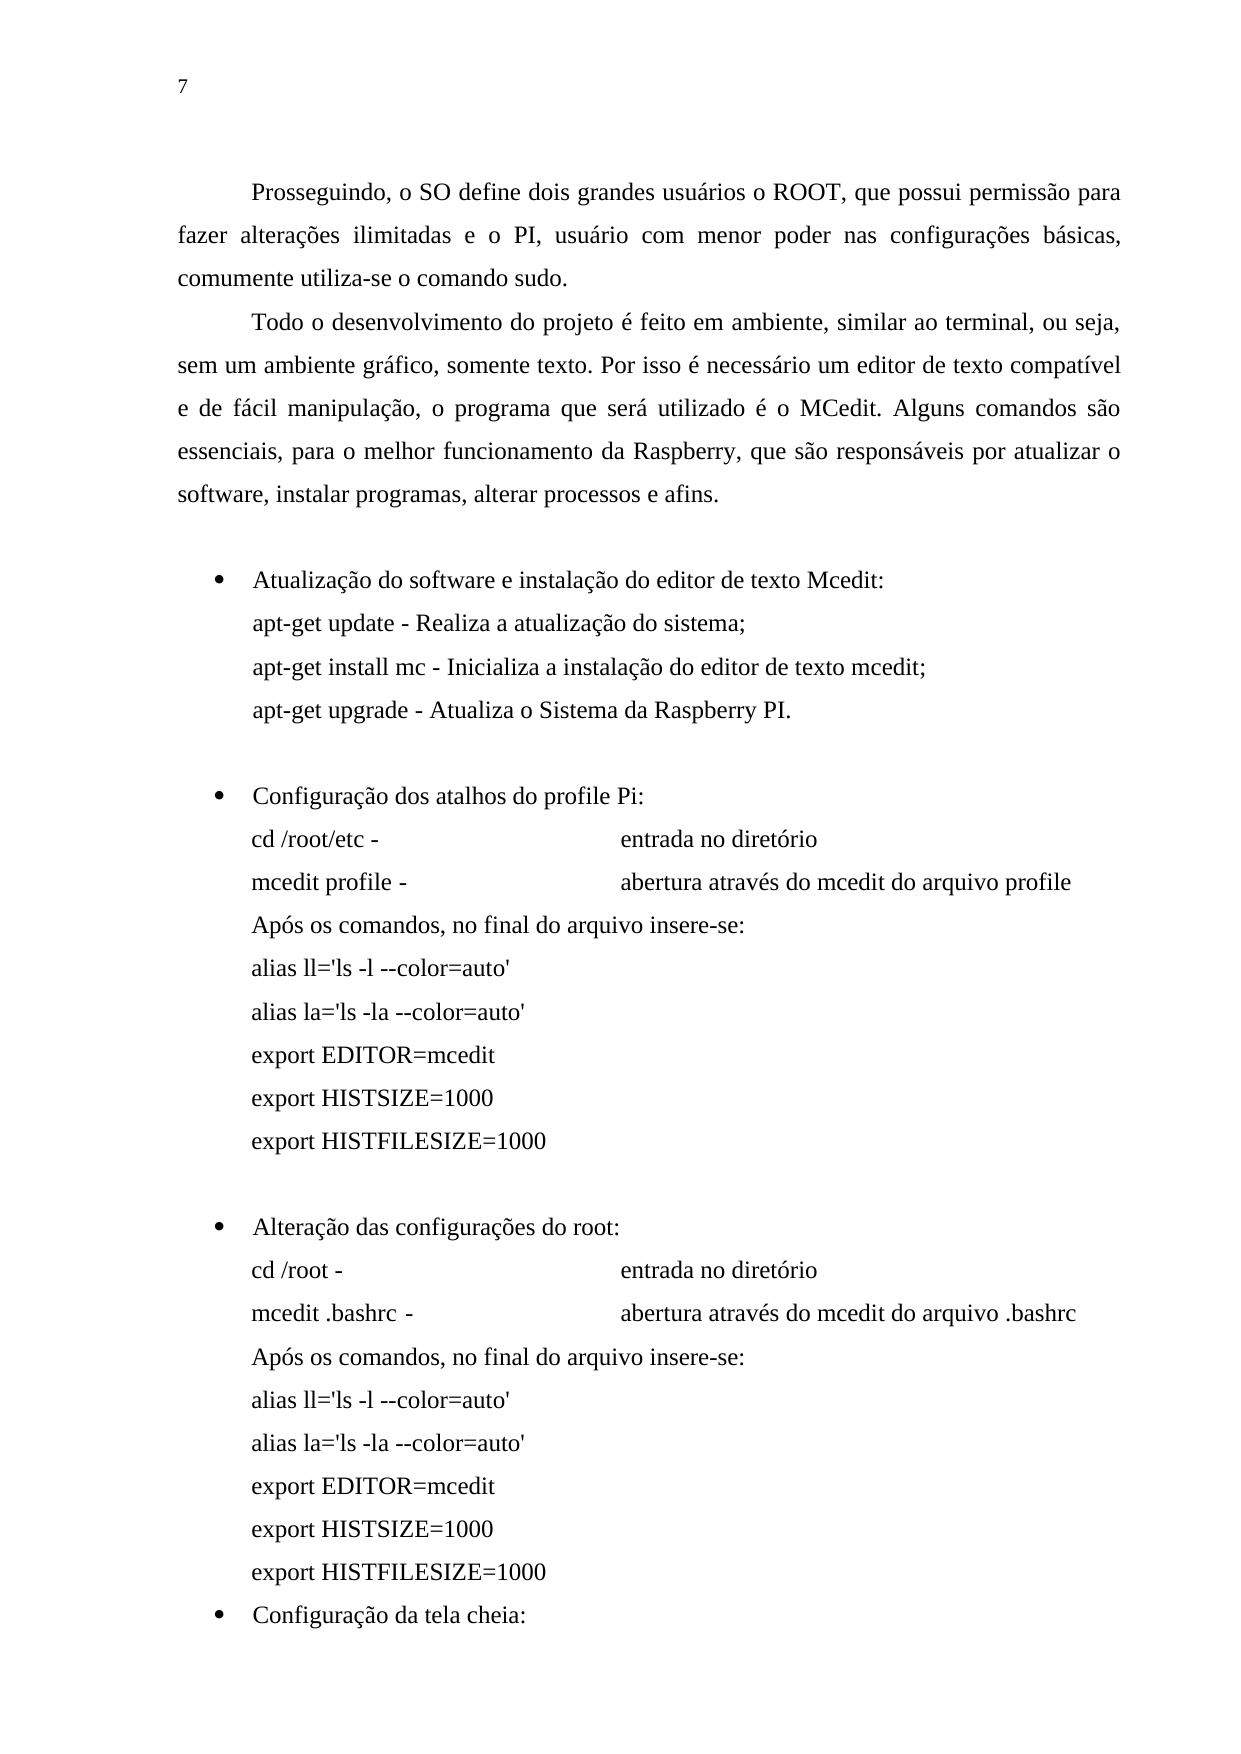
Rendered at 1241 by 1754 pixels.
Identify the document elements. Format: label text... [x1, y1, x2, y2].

text cd /root/etc - entrada no diretório [177, 824, 1122, 853]
list Alteração das configurações do root: [215, 1212, 1122, 1241]
text Prosseguindo, o SO define dois grandes usuários o ROOT, que possui permissão para fazer alterações ilimitadas e o PI, usuário com menor poder nas configurações básicas, comumente utiliza-se o comando sudo. [177, 177, 1122, 292]
text alias la='ls -la --color=auto' [177, 997, 1122, 1025]
text export HISTSIZE=1000 [251, 1514, 1122, 1543]
text apt-get update - Realiza a atualização do sistema; [177, 608, 1122, 637]
text cd /root - entrada no diretório [177, 1255, 1122, 1284]
text mcedit .bashrc - abertura através do mcedit do arquivo .bashrc [177, 1298, 1122, 1327]
text export HISTFILESIZE=1000 [177, 1557, 1122, 1586]
text mcedit profile - abertura através do mcedit do arquivo profile [177, 867, 1122, 896]
list Atualização do software e instalação do editor de texto Mcedit: [215, 565, 1122, 594]
text apt-get upgrade - Atualiza o Sistema da Raspberry PI. [177, 695, 1122, 723]
text Após os comandos, no final do arquivo insere-se: [177, 1342, 1122, 1370]
text apt-get install mc - Inicializa a instalação do editor de texto mcedit; [177, 652, 1122, 680]
text alias ll='ls -l --color=auto' [177, 1385, 1122, 1413]
list Configuração da tela cheia: [215, 1600, 1122, 1629]
text export EDITOR=mcedit [251, 1040, 1122, 1068]
text Após os comandos, no final do arquivo insere-se: [177, 910, 1122, 939]
text export EDITOR=mcedit [177, 1471, 1122, 1500]
text export HISTSIZE=1000 [251, 1083, 1122, 1112]
text export HISTFILESIZE=1000 [177, 1126, 1122, 1155]
text alias la='ls -la --color=auto' [177, 1428, 1122, 1457]
text alias ll='ls -l --color=auto' [251, 953, 1122, 982]
text Todo o desenvolvimento do projeto é feito em ambiente, similar ao terminal, ou seja, sem um ambiente gráfico, somente texto. Por isso é necessário um editor de texto compatível e de fácil manipulação, o programa que será utilizado é o MCedit. Alguns comandos são essenciais, para o melhor funcionamento da Raspberry, que são responsáveis por atualizar o software, instalar programas, alterar processos e afins. [177, 307, 1122, 508]
list Configuração dos atalhos do profile Pi: [215, 781, 1122, 810]
